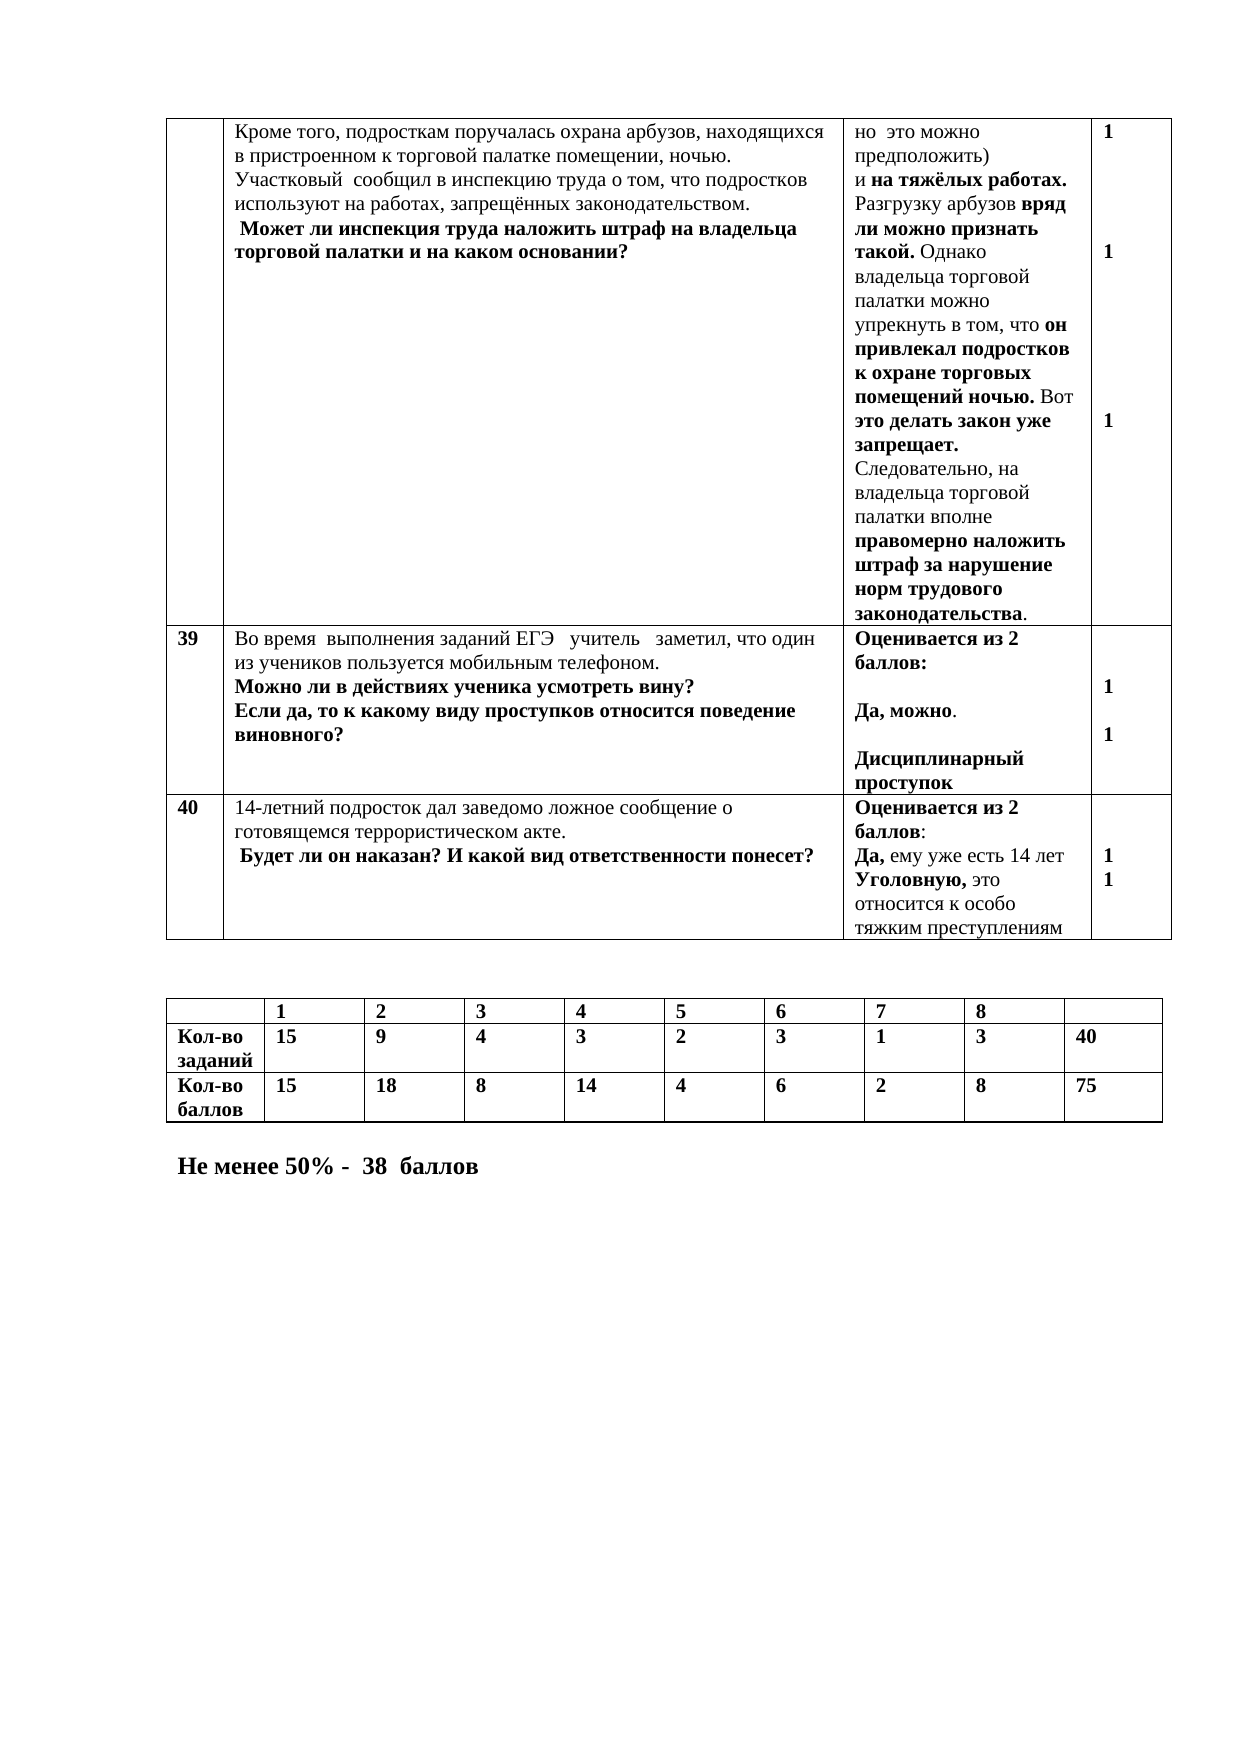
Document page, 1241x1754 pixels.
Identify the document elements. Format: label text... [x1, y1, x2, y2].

table_header 8 [965, 999, 1064, 1023]
table_header 1 1 1 1 [1092, 119, 1171, 624]
table_header 5 [665, 999, 764, 1023]
table_cell 1 1 [1092, 626, 1171, 794]
table_cell 4 [665, 1073, 764, 1121]
table_cell Оценивается из 2 баллов: Да, можно. Дисциплинарный проступок [844, 626, 1091, 794]
table_header [167, 999, 264, 1023]
table_cell 2 [865, 1073, 964, 1121]
table_cell 2 [665, 1024, 764, 1072]
table_header 6 [765, 999, 864, 1023]
table_cell Оценивается из 2 баллов: Да, ему уже есть 14 лет Уголовную, это относится к особо тяжким преступлениям [844, 795, 1091, 939]
table_cell 15 [265, 1024, 364, 1072]
table_header 4 [565, 999, 664, 1023]
table_cell 14 [565, 1073, 664, 1121]
table_cell 1 1 [1092, 795, 1171, 939]
table_cell 14-летний подросток дал заведомо ложное сообщение о готовящемся террористическом акте. Будет ли он наказан? И какой вид ответственности понесет? [224, 795, 843, 939]
table_cell 3 [965, 1024, 1064, 1072]
table_cell 18 [365, 1073, 464, 1121]
table_cell Кол-во баллов [167, 1073, 264, 1121]
table_cell 3 [565, 1024, 664, 1072]
table_cell 6 [765, 1073, 864, 1121]
table_cell 1 [865, 1024, 964, 1072]
table_cell 8 [965, 1073, 1064, 1121]
table_cell 40 [1065, 1024, 1162, 1072]
table_header 3 [465, 999, 564, 1023]
text Не менее 50% - 38 баллов [177, 1151, 1152, 1180]
table_cell 15 [265, 1073, 364, 1121]
table_header [1065, 999, 1162, 1023]
table_cell 9 [365, 1024, 464, 1072]
table_header 38 [167, 119, 223, 624]
table_header 1 [265, 999, 364, 1023]
table_header 2 [365, 999, 464, 1023]
table_cell Кол-во заданий [167, 1024, 264, 1072]
table_cell 8 [465, 1073, 564, 1121]
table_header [844, 119, 1091, 624]
table_header 7 [865, 999, 964, 1023]
table_cell 4 [465, 1024, 564, 1072]
table_cell 3 [765, 1024, 864, 1072]
table_cell 40 [167, 795, 223, 939]
table_cell 39 [167, 626, 223, 794]
table_cell 75 [1065, 1073, 1162, 1121]
table_cell Во время выполнения заданий ЕГЭ учитель заметил, что один из учеников пользуется мобильным телефоном. Можно ли в действиях ученика усмотреть вину? Если да, то к какому виду проступков относится поведение виновного? [224, 626, 843, 794]
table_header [224, 119, 843, 624]
